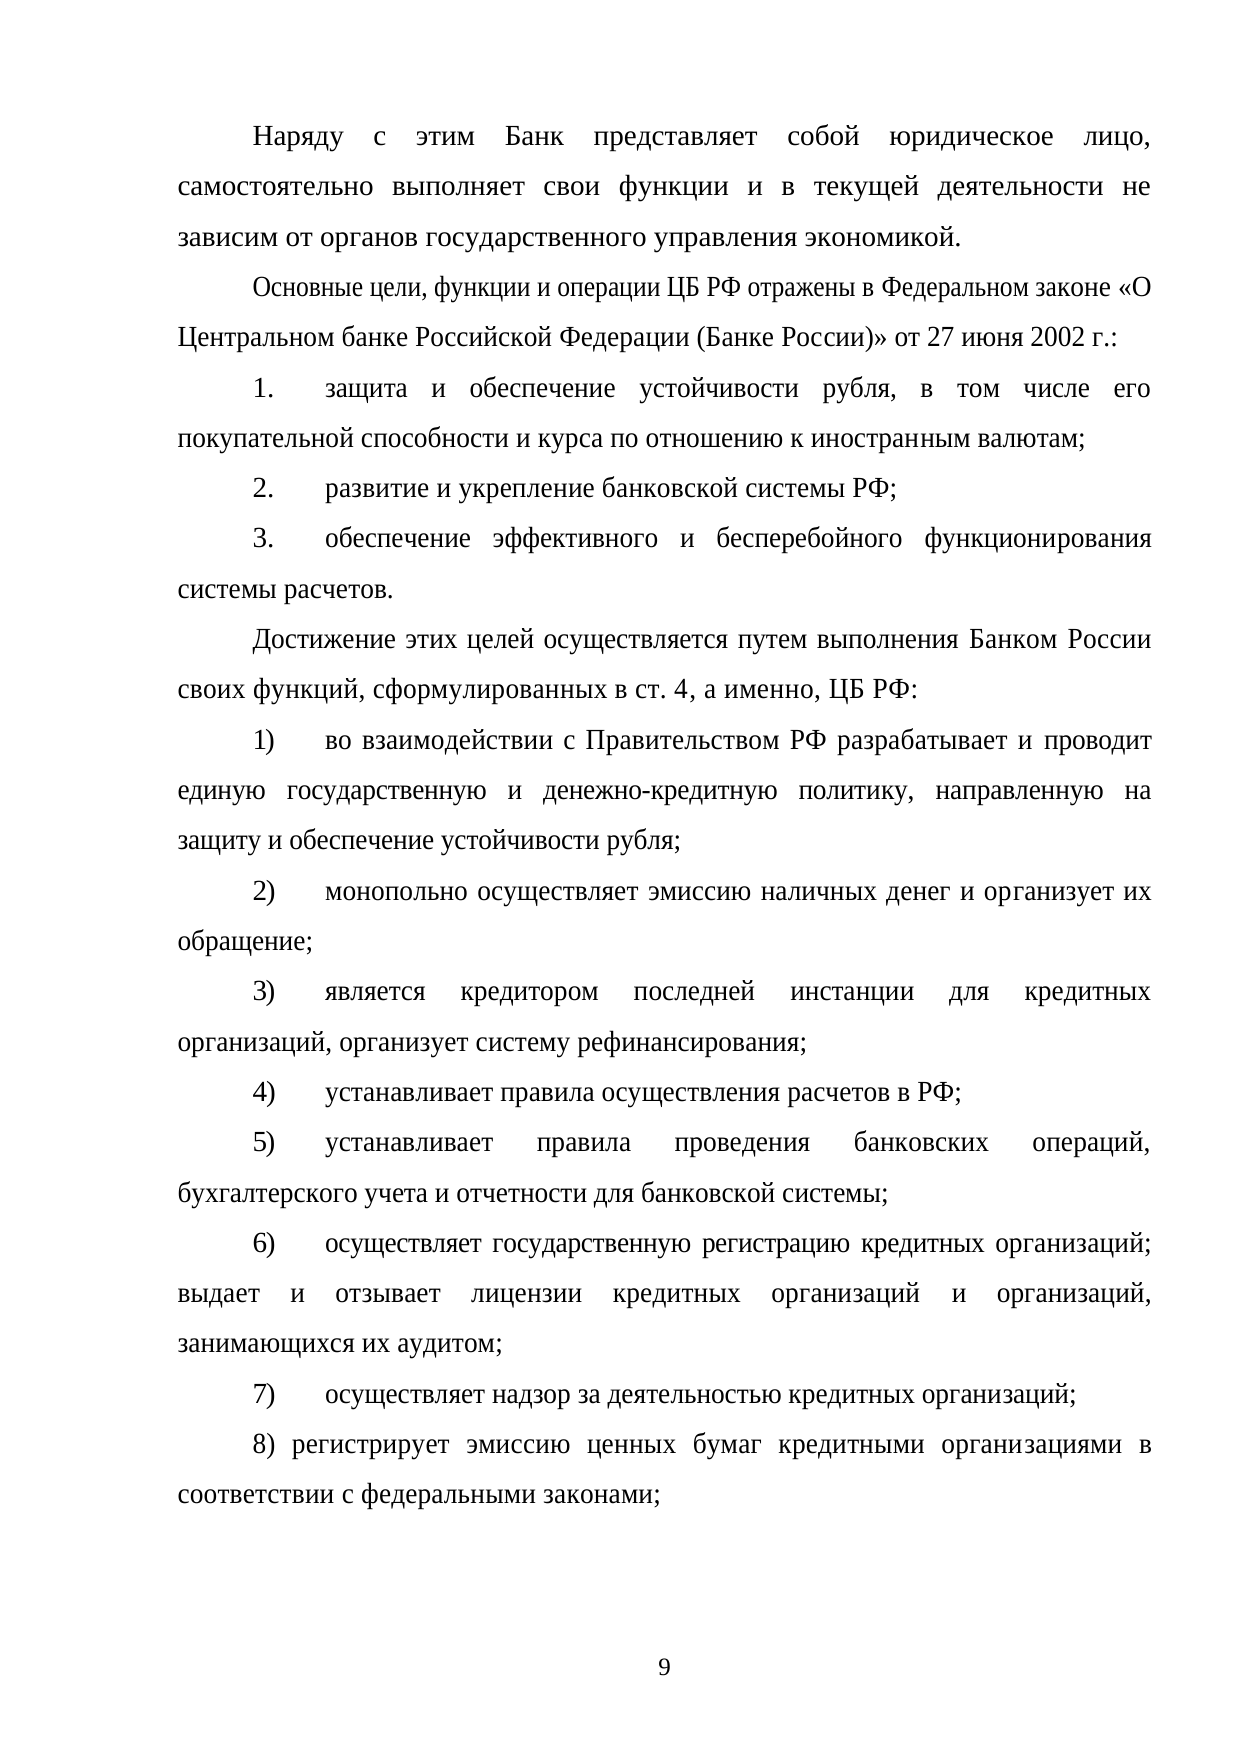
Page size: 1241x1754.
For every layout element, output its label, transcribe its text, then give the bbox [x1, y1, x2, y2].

text 8) регистрирует эмиссию ценных бумаг кредитными организациями в соответствии с федеральными законами; [177, 1426, 1152, 1510]
text Наряду с этим Банк представляет собой юридическое лицо, самостоятельно выполняет свои функции и в текущей деятельности не зависим от органов государственного управления экономикой. [177, 118, 1152, 252]
list устанавливает правила осуществления расчетов в РФ; [177, 1074, 1152, 1108]
list устанавливает правила проведения банковских операций, бухгалтерского учета и отчетности для банковской системы; [177, 1124, 1152, 1208]
text Достижение этих целей осуществляется путем выполнения Банком России своих функций, сформулированных в ст. 4, а именно, ЦБ РФ: [177, 621, 1152, 705]
list осуществляет государственную регистрацию кредитных организаций; выдает и отзывает лицензии кредитных организаций и организаций, занимающихся их аудитом; [177, 1225, 1152, 1359]
text Основные цели, функции и операции ЦБ РФ отражены в Федеральном законе «О Центральном банке Российской Федерации (Банке России)» от 27 июня 2002 г.: [177, 269, 1152, 353]
list является кредитором последней инстанции для кредитных организаций, организует систему рефинансирования; [177, 973, 1152, 1057]
list монопольно осуществляет эмиссию наличных денег и организует их обращение; [177, 873, 1152, 957]
list обеспечение эффективного и бесперебойного функционирования системы расчетов. [177, 521, 1152, 604]
list развитие и укрепление банковской системы РФ; [177, 470, 1152, 504]
list во взаимодействии с Правительством РФ разрабатывает и проводит единую государственную и денежно-кредитную политику, направленную на защиту и обеспечение устойчивости рубля; [177, 722, 1152, 856]
list осуществляет надзор за деятельностью кредитных организаций; [177, 1376, 1152, 1409]
list защита и обеспечение устойчивости рубля, в том числе его покупательной способности и курса по отношению к иностранным валютам; [177, 370, 1152, 453]
